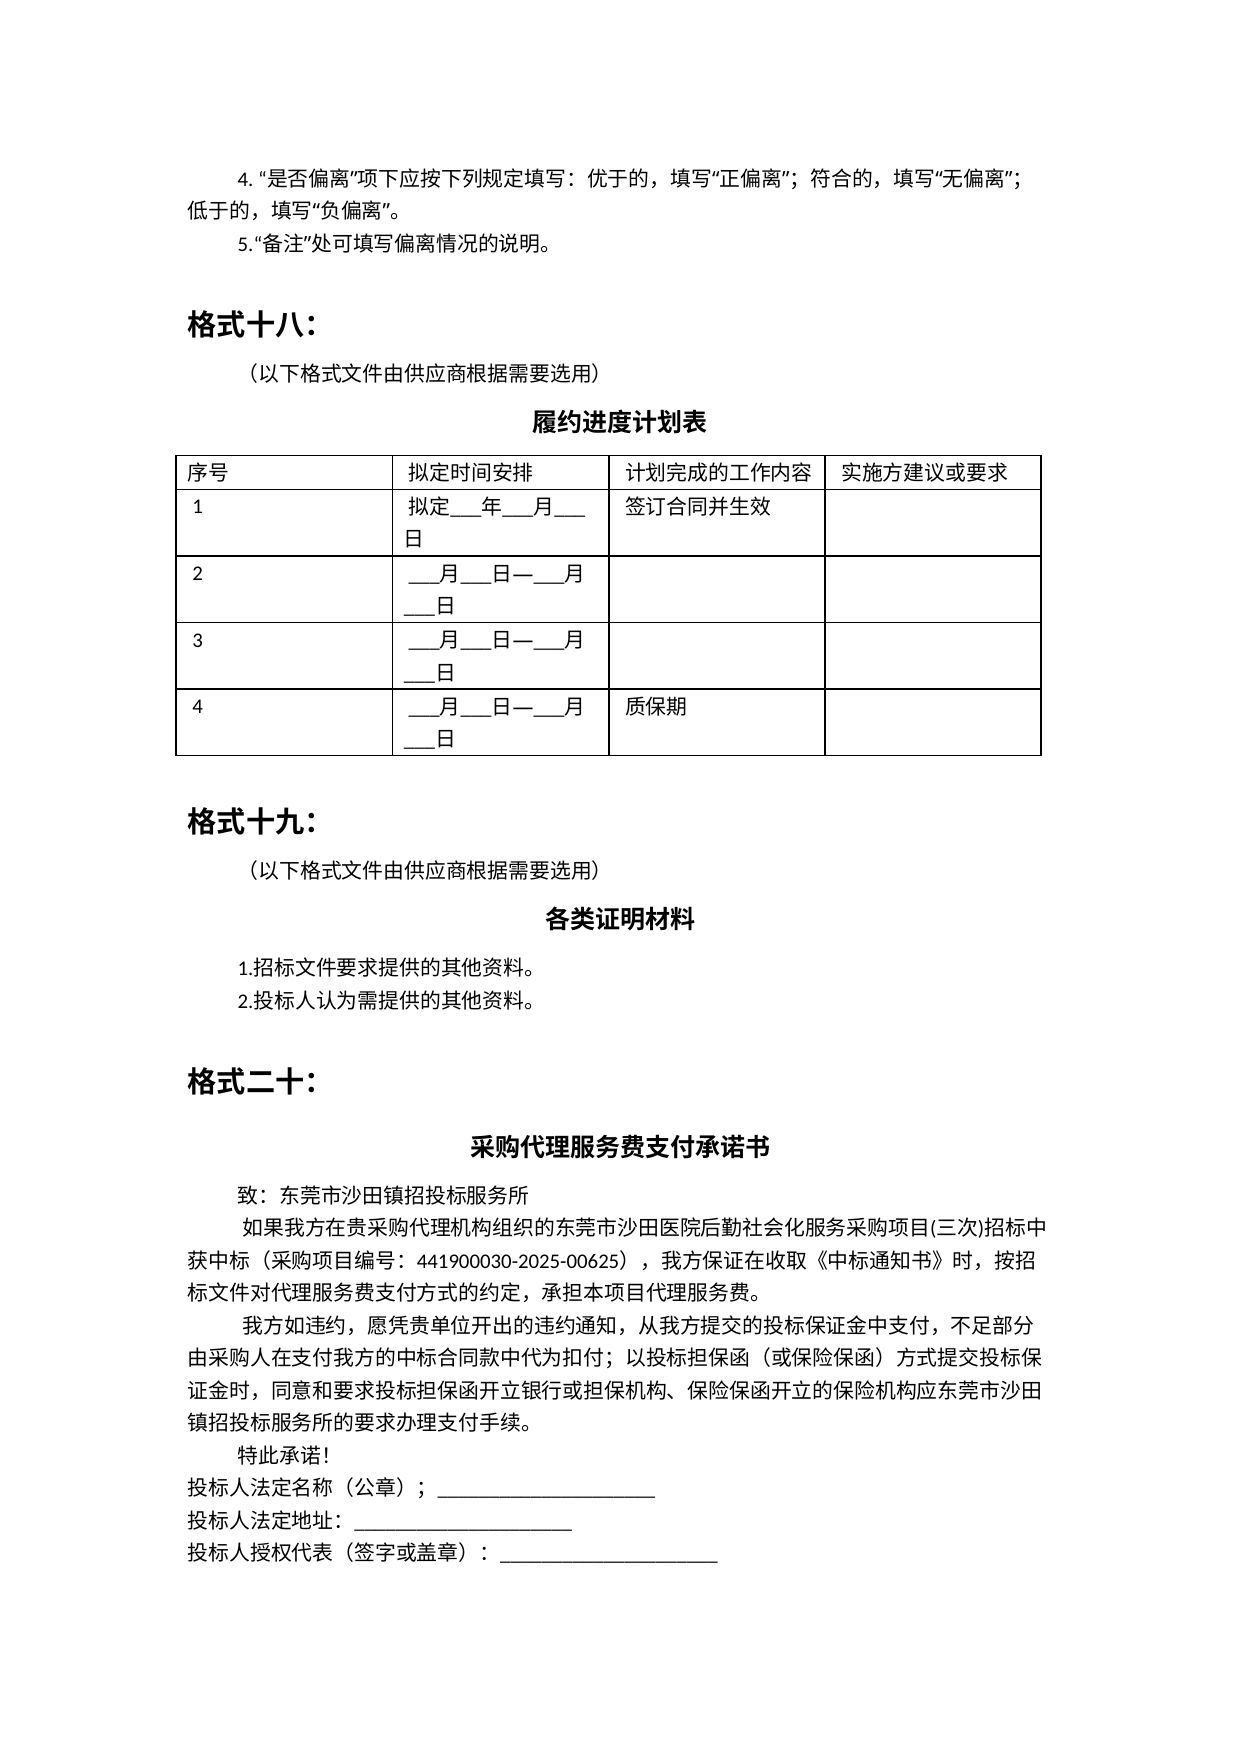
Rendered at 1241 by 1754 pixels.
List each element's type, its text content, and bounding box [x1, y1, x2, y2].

text 履约进度计划表 [187, 389, 1053, 454]
text 投标人法定名称（公章）；_____________________ [187, 1471, 1053, 1504]
table_cell 2 [177, 557, 392, 622]
text 2.投标人认为需提供的其他资料。 [187, 984, 1053, 1016]
text 如果我方在贵采购代理机构组织的东莞市沙田医院后勤社会化服务采购项目(三次)招标中获中标（采购项目编号：441900030-2025-00625），我方保证在收取《中标通知书》时，按招标文件对代理服务费支付方式的约定，承担本项目代理服务费。 [187, 1211, 1053, 1309]
text 5.“备注”处可填写偏离情况的说明。 [187, 227, 1053, 259]
table_header 拟定时间安排 [393, 456, 608, 488]
text 我方如违约，愿凭贵单位开出的违约通知，从我方提交的投标保证金中支付，不足部分由采购人在支付我方的中标合同款中代为扣付；以投标担保函（或保险保函）方式提交投标保证金时，同意和要求投标担保函开立银行或担保机构、保险保函开立的保险机构应东莞市沙田镇招投标服务所的要求办理支付手续。 [187, 1309, 1053, 1439]
text （以下格式文件由供应商根据需要选用） [187, 854, 1053, 886]
table_cell [826, 690, 1040, 755]
text 采购代理服务费支付承诺书 [187, 1114, 1053, 1179]
table_cell 4 [177, 690, 392, 755]
text 特此承诺！ [187, 1439, 1053, 1471]
table_cell 1 [177, 490, 392, 555]
text 各类证明材料 [187, 886, 1053, 951]
table_cell 3 [177, 623, 392, 688]
text 投标人授权代表（签字或盖章）：_____________________ [187, 1536, 1053, 1569]
table_cell 质保期 [610, 690, 824, 755]
table_cell 签订合同并生效 [610, 490, 824, 555]
text （以下格式文件由供应商根据需要选用） [187, 357, 1053, 389]
table_cell [826, 623, 1040, 688]
table_header 实施方建议或要求 [826, 456, 1040, 488]
text 格式十九： [187, 789, 1053, 854]
table_cell [826, 490, 1040, 555]
table_cell ___月___日—___月___日 [393, 557, 608, 622]
text 致：东莞市沙田镇招投标服务所 [187, 1179, 1053, 1211]
table_header 序号 [177, 456, 392, 488]
text 格式十八： [187, 292, 1053, 357]
table_cell ___月___日—___月___日 [393, 690, 608, 755]
table_cell 拟定___年___月___日 [393, 490, 608, 555]
table_cell [826, 557, 1040, 622]
text 1.招标文件要求提供的其他资料。 [187, 951, 1053, 984]
table_cell [610, 557, 824, 622]
table_cell ___月___日—___月___日 [393, 623, 608, 688]
table_cell [610, 623, 824, 688]
text 投标人法定地址：_____________________ [187, 1504, 1053, 1536]
text 4. “是否偏离”项下应按下列规定填写：优于的，填写“正偏离”；符合的，填写“无偏离”；低于的，填写“负偏离”。 [187, 162, 1053, 227]
table_header 计划完成的工作内容 [610, 456, 824, 488]
text 格式二十： [187, 1049, 1053, 1114]
